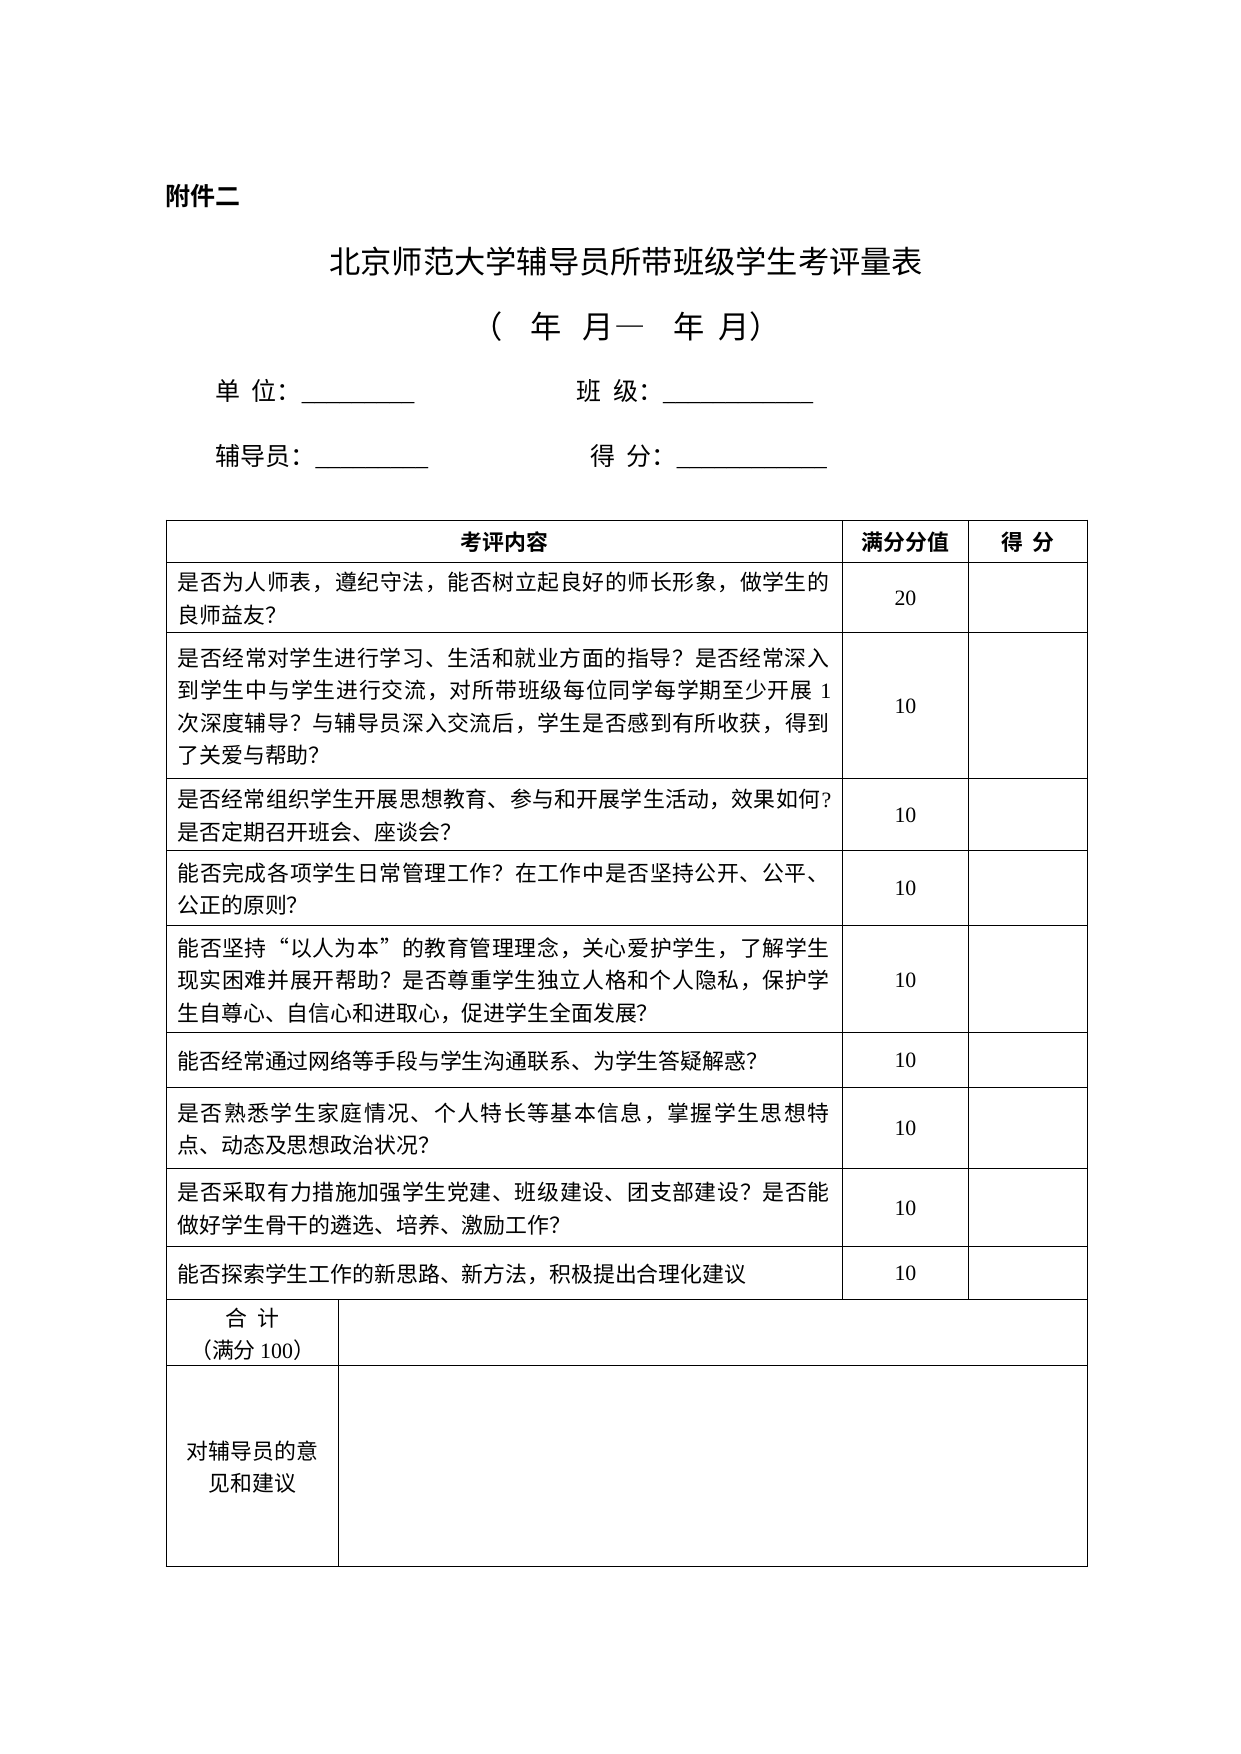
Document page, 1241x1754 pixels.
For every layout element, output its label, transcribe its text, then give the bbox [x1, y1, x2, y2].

table_cell 是否为人师表，遵纪守法，能否树立起良好的师长形象，做学生的良师益友？ [167, 563, 842, 632]
table_cell 10 [843, 926, 968, 1032]
text （ 年 月— 年 月） [165, 292, 1087, 357]
table_header 得 分 [969, 521, 1087, 562]
table_cell 10 [843, 1169, 968, 1246]
table_cell [969, 926, 1087, 1032]
table_cell 能否探索学生工作的新思路、新方法，积极提出合理化建议 [167, 1247, 842, 1299]
table_cell 能否经常通过网络等手段与学生沟通联系、为学生答疑解惑？ [167, 1033, 842, 1087]
text 附件二 [165, 162, 1087, 227]
table_cell 是否熟悉学生家庭情况、个人特长等基本信息，掌握学生思想特点、动态及思想政治状况？ [167, 1088, 842, 1168]
table_cell 10 [843, 1088, 968, 1168]
table_cell 10 [843, 1033, 968, 1087]
table_cell [969, 1088, 1087, 1168]
text 辅导员：_________ 得 分：____________ [165, 422, 1087, 487]
table_header 考评内容 [167, 521, 842, 562]
table_cell 20 [843, 563, 968, 632]
table_cell 10 [843, 1247, 968, 1299]
text 单 位：_________ 班 级：____________ [165, 357, 1087, 422]
table_cell [339, 1366, 1087, 1566]
table_cell [969, 1169, 1087, 1246]
table_header 满分分值 [843, 521, 968, 562]
table_cell [969, 851, 1087, 925]
table_cell 是否采取有力措施加强学生党建、班级建设、团支部建设？是否能做好学生骨干的遴选、培养、激励工作？ [167, 1169, 842, 1246]
table_cell 能否完成各项学生日常管理工作？在工作中是否坚持公开、公平、公正的原则？ [167, 851, 842, 925]
table_cell 是否经常组织学生开展思想教育、参与和开展学生活动，效果如何? 是否定期召开班会、座谈会？ [167, 779, 842, 850]
table_cell [969, 563, 1087, 632]
table_cell 合 计 （满分100） [167, 1300, 338, 1365]
text 北京师范大学辅导员所带班级学生考评量表 [165, 227, 1087, 292]
table_cell 是否经常对学生进行学习、生活和就业方面的指导？是否经常深入到学生中与学生进行交流，对所带班级每位同学每学期至少开展1次深度辅导？与辅导员深入交流后，学生是否感到有所收获，得到了关爱与帮助？ [167, 633, 842, 778]
table_cell 能否坚持“以人为本”的教育管理理念，关心爱护学生，了解学生现实困难并展开帮助？是否尊重学生独立人格和个人隐私，保护学生自尊心、自信心和进取心，促进学生全面发展？ [167, 926, 842, 1032]
table_cell 10 [843, 851, 968, 925]
table_cell 对辅导员的意见和建议 [167, 1366, 338, 1566]
table_cell [339, 1300, 1087, 1365]
table_cell [969, 779, 1087, 850]
table_cell [969, 1247, 1087, 1299]
table_cell 10 [843, 779, 968, 850]
table_cell [969, 633, 1087, 778]
table_cell 10 [843, 633, 968, 778]
table_cell [969, 1033, 1087, 1087]
